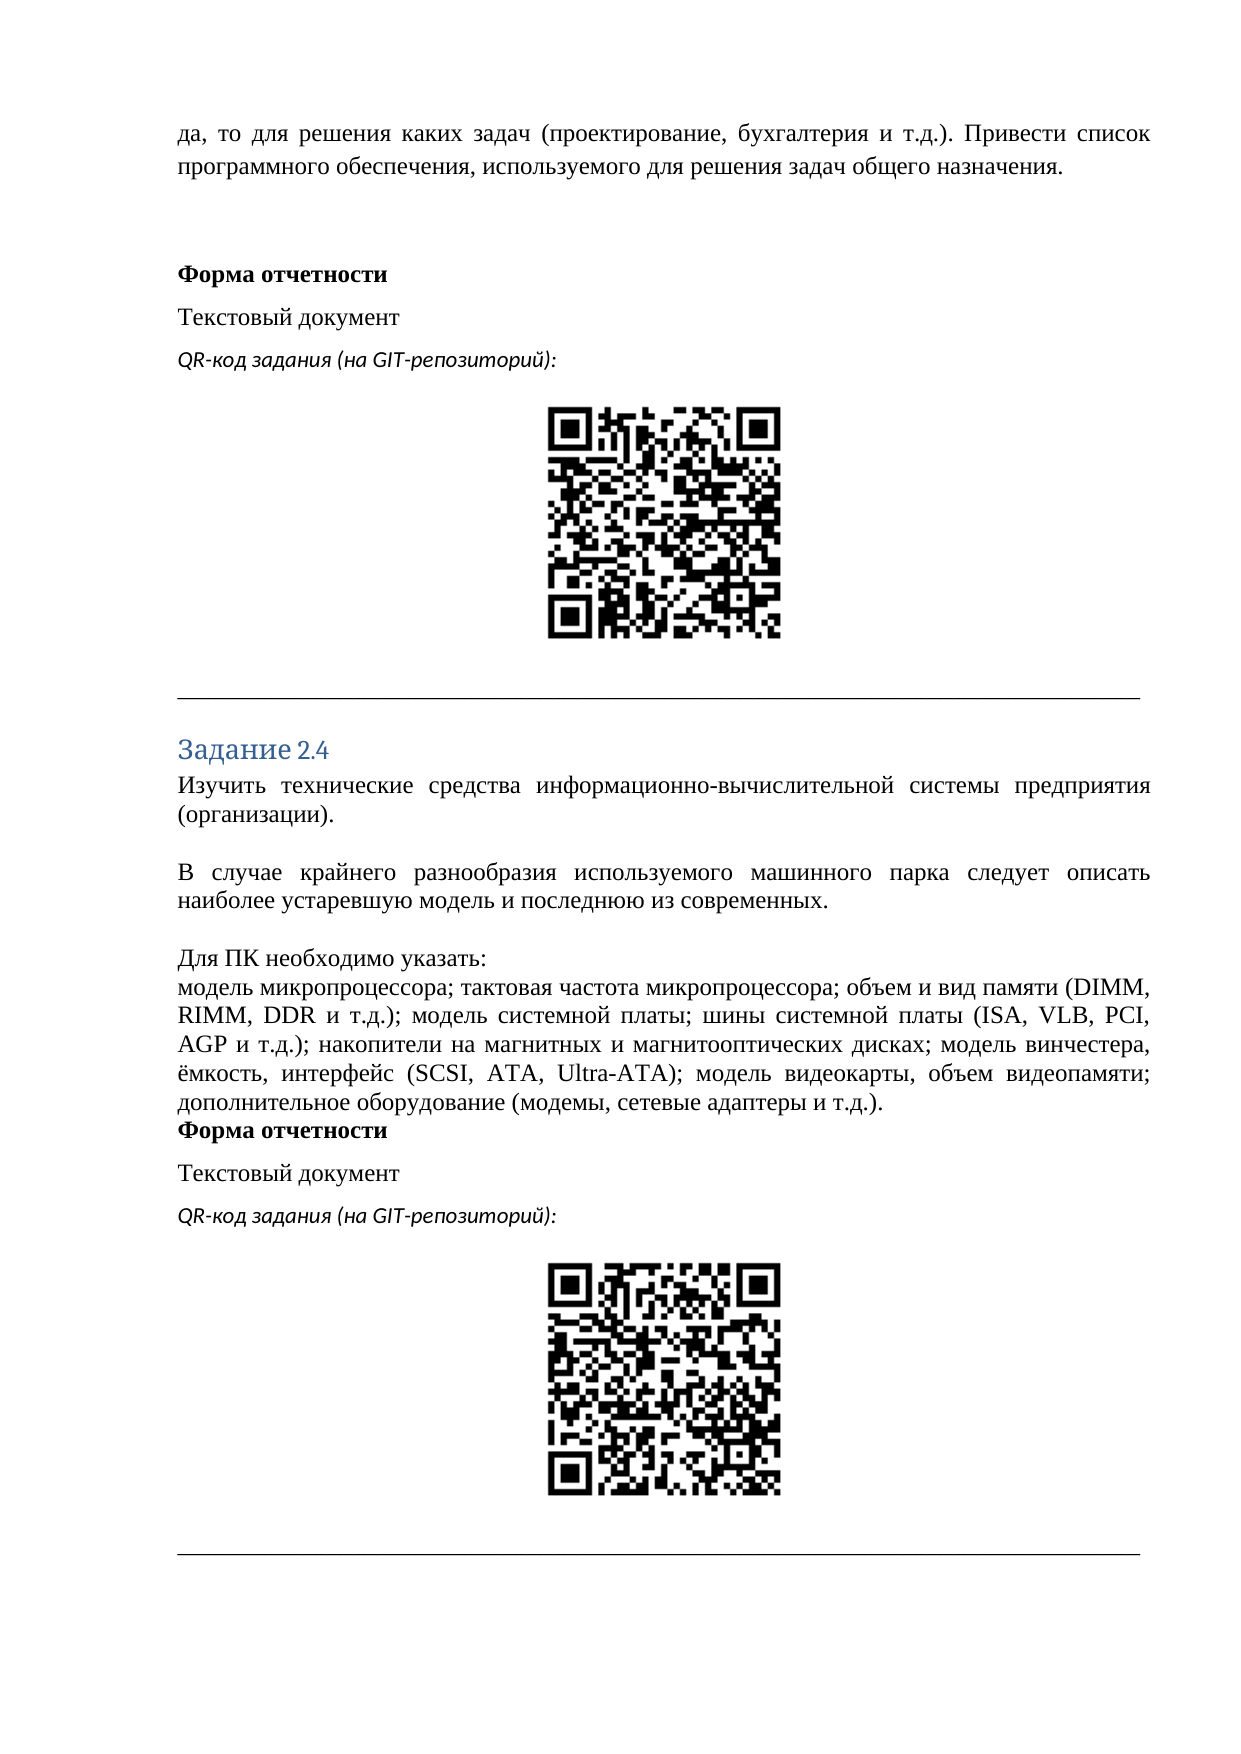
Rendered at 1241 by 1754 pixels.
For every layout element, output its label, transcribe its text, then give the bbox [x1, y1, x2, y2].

picture [528, 1243, 801, 1516]
text QR-код задания (на GIT-репозиторий): [177, 1202, 1152, 1230]
picture [528, 387, 801, 659]
text _____________________________________________________________________________ [177, 387, 1152, 702]
text Форма отчетности [177, 1115, 1152, 1144]
text QR-код задания (на GIT-репозиторий): [177, 345, 1152, 373]
text Текстовый документ [177, 302, 1152, 331]
text В случае крайнего разнообразия используемого машинного парка следует описать наиболее устаревшую модель и последнюю из современных. [177, 857, 1152, 914]
text Для ПК необходимо указать: [177, 943, 1152, 972]
text модель микропроцессора; тактовая частота микропроцессора; объем и вид памяти (DIMM, RIMM, DDR и т.д.); модель системной платы; шины системной платы (ISA, VLB, PCI, AGP и т.д.); накопители на магнитных и магнитооптических дисках; модель винчестера, ёмкость, интерфейс (SCSI, ATA, Ultra-ATA); модель видеокарты, объем видеопамяти; дополнительное оборудование (модемы, сетевые адаптеры и т.д.). [177, 972, 1152, 1115]
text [177, 118, 1152, 180]
text Текстовый документ [177, 1158, 1152, 1187]
text _____________________________________________________________________________ [177, 1244, 1152, 1558]
text Форма отчетности [177, 259, 1152, 288]
text Изучить технические средства информационно-вычислительной системы предприятия (организации). [177, 770, 1152, 828]
subtitle Задание 2.4 [177, 735, 1152, 766]
